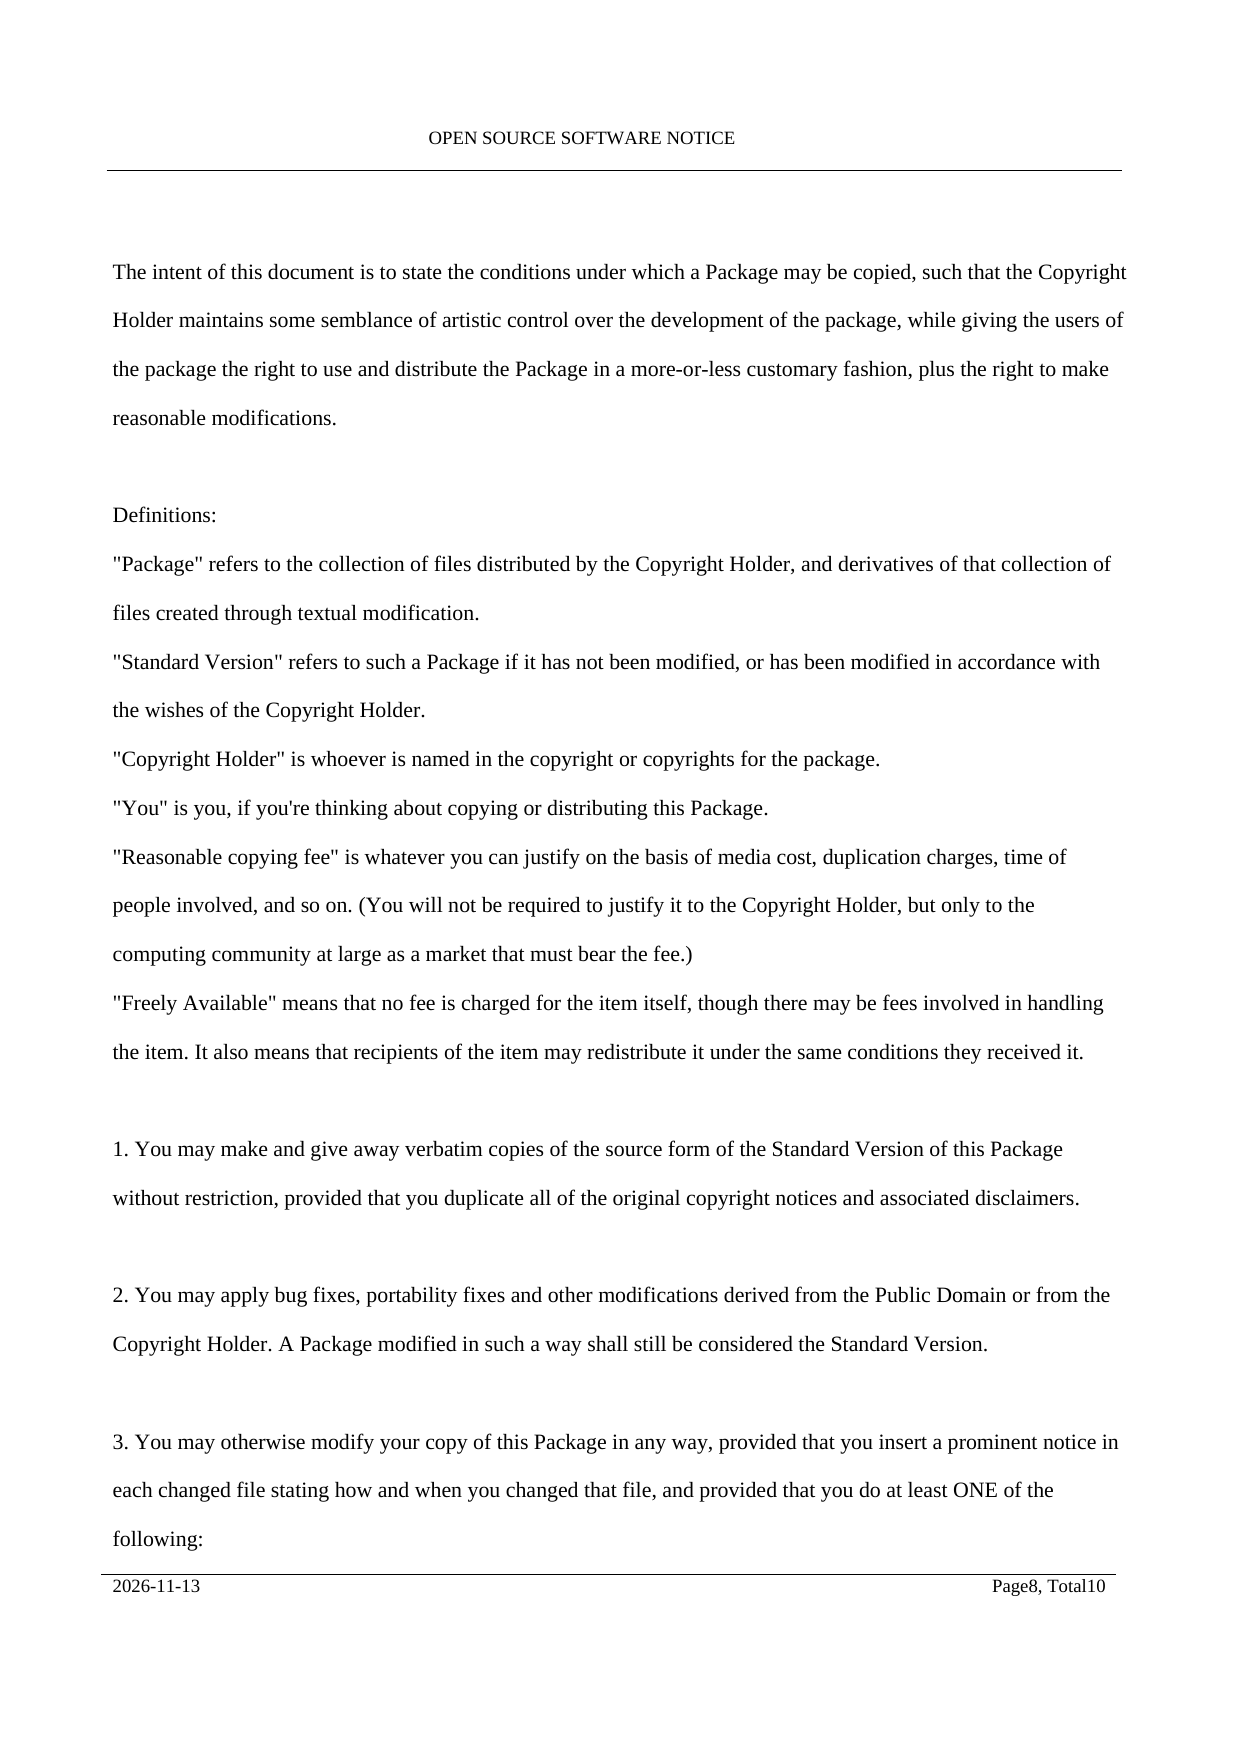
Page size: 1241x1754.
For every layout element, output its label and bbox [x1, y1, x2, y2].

text [112, 206, 1128, 1555]
